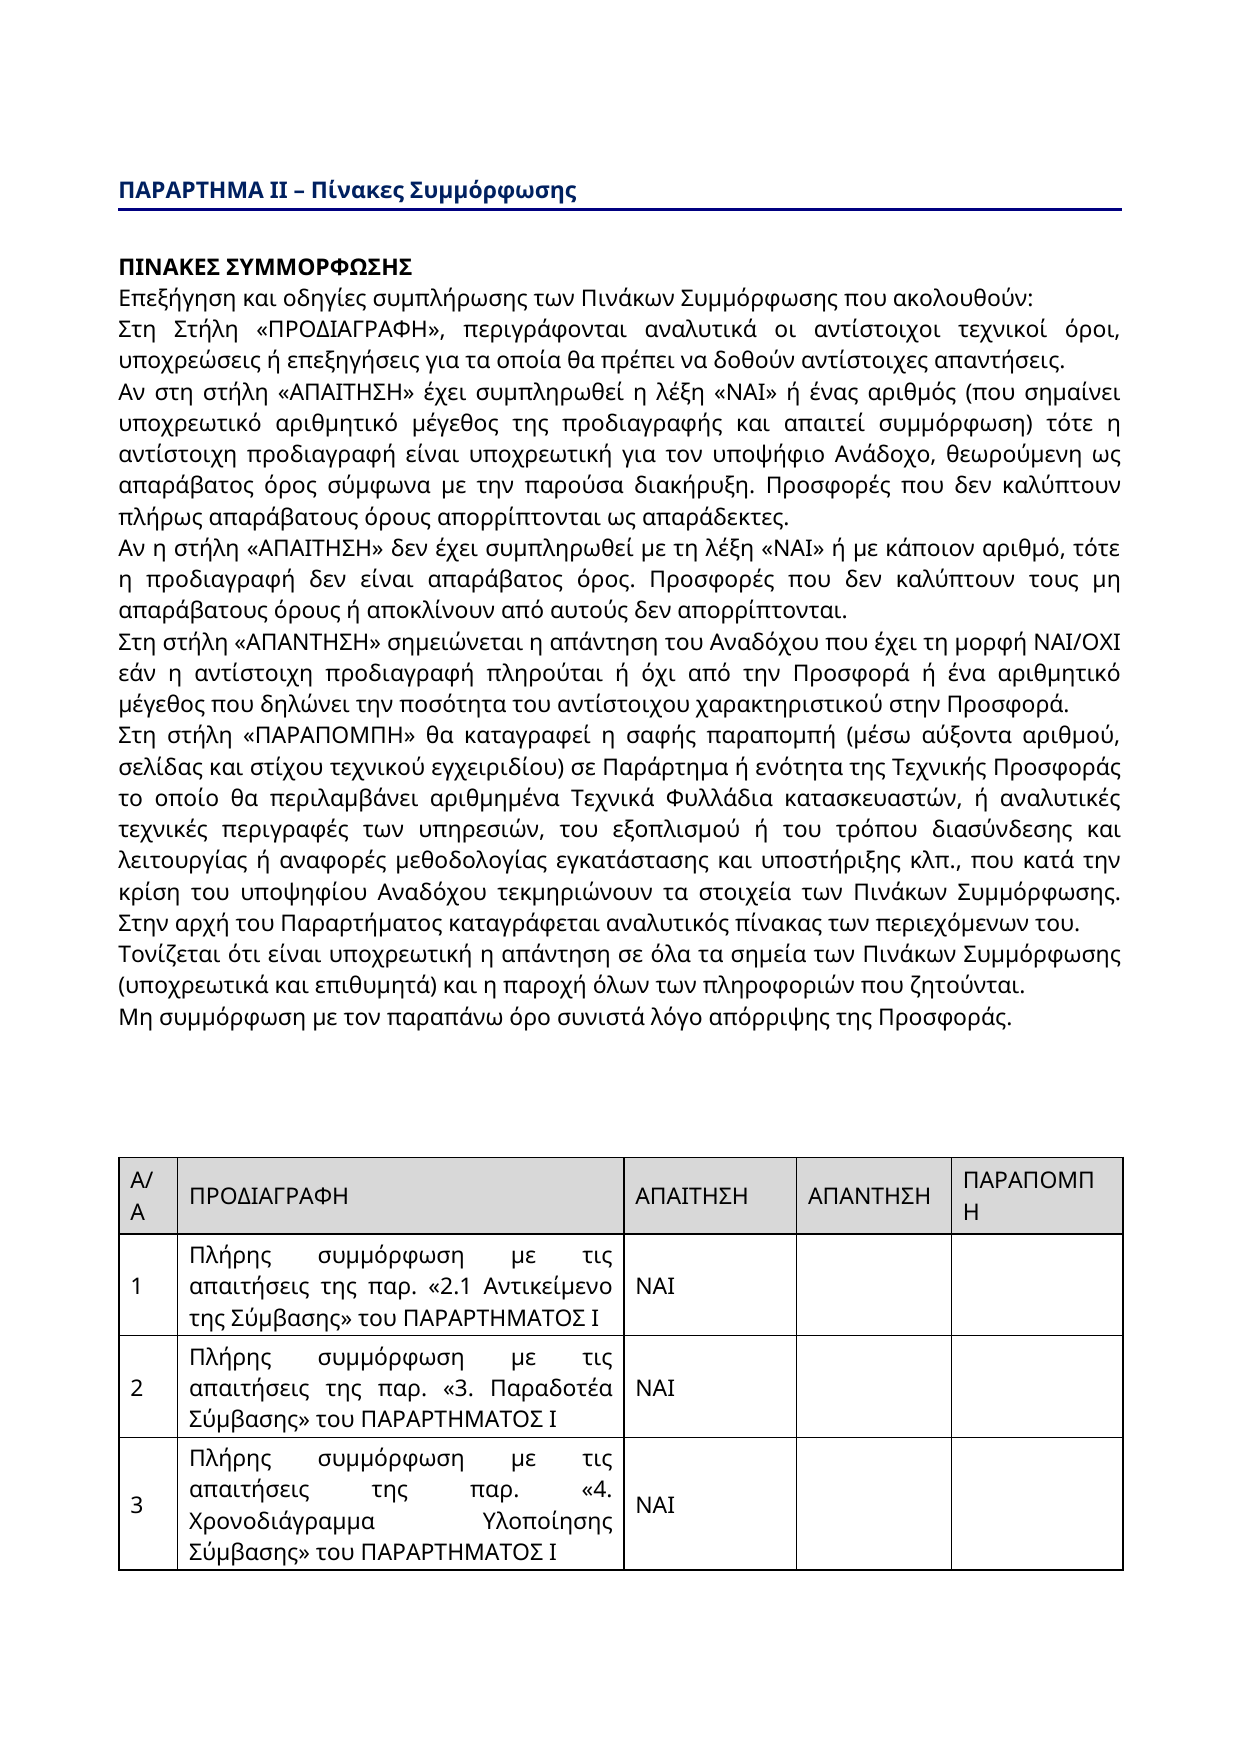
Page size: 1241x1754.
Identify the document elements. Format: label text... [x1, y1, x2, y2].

text Αν στη στήλη «ΑΠΑΙΤΗΣΗ» έχει συμπληρωθεί η λέξη «ΝΑΙ» ή ένας αριθμός (που σημαίνει υποχρεωτικό αριθμητικό μέγεθος της προδιαγραφής και απαιτεί συμμόρφωση) τότε η αντίστοιχη προδιαγραφή είναι υποχρεωτική για τον υποψήφιο Ανάδοχο, θεωρούμενη ως απαράβατος όρος σύμφωνα με την παρούσα διακήρυξη. Προσφορές που δεν καλύπτουν πλήρως απαράβατους όρους απορρίπτονται ως απαράδεκτες. [118, 375, 1122, 532]
table_cell [952, 1235, 1122, 1335]
table_header Α/Α [120, 1158, 177, 1233]
table_cell [797, 1438, 951, 1569]
table_cell [952, 1336, 1122, 1436]
table_cell NAI [625, 1235, 796, 1335]
table_cell 2 [120, 1336, 177, 1436]
table_cell Πλήρης συμμόρφωση με τις απαιτήσεις της παρ. «4. Χρονοδιάγραμμα Υλοποίησης Σύμβασης» του ΠΑΡΑΡΤΗΜΑΤΟΣ Ι [178, 1438, 623, 1569]
table_header ΠΡΟΔΙΑΓΡΑΦΗ [178, 1158, 623, 1233]
text Στη Στήλη «ΠΡΟΔΙΑΓΡΑΦΗ», περιγράφονται αναλυτικά οι αντίστοιχοι τεχνικοί όροι, υποχρεώσεις ή επεξηγήσεις για τα οποία θα πρέπει να δοθούν αντίστοιχες απαντήσεις. [118, 313, 1122, 375]
text ΠΙΝΑΚΕΣ ΣΥΜΜΟΡΦΩΣΗΣ [118, 250, 1122, 282]
text Μη συμμόρφωση με τον παραπάνω όρο συνιστά λόγο απόρριψης της Προσφοράς. [118, 1000, 1122, 1032]
subtitle ΠΑΡΑΡΤΗΜΑ ΙΙ – Πίνακες Συμμόρφωσης [118, 174, 1122, 208]
table_cell [952, 1438, 1122, 1569]
table_header ΑΠΑΝΤΗΣΗ [797, 1158, 951, 1233]
table_cell 3 [120, 1438, 177, 1569]
text Στη στήλη «ΑΠΑΝΤΗΣΗ» σημειώνεται η απάντηση του Αναδόχου που έχει τη μορφή ΝΑΙ/ΟΧΙ εάν η αντίστοιχη προδιαγραφή πληρούται ή όχι από την Προσφορά ή ένα αριθμητικό μέγεθος που δηλώνει την ποσότητα του αντίστοιχου χαρακτηριστικού στην Προσφορά. [118, 625, 1122, 719]
table_cell [797, 1235, 951, 1335]
text Επεξήγηση και οδηγίες συμπλήρωσης των Πινάκων Συμμόρφωσης που ακολουθούν: [118, 282, 1122, 313]
text Τονίζεται ότι είναι υποχρεωτική η απάντηση σε όλα τα σημεία των Πινάκων Συμμόρφωσης (υποχρεωτικά και επιθυμητά) και η παροχή όλων των πληροφοριών που ζητούνται. [118, 938, 1122, 1000]
table_cell [797, 1336, 951, 1436]
table_header ΠΑΡΑΠΟΜΠΗ [952, 1158, 1122, 1233]
table_cell 1 [120, 1235, 177, 1335]
table_cell NAI [625, 1336, 796, 1436]
text Αν η στήλη «ΑΠΑΙΤΗΣΗ» δεν έχει συμπληρωθεί με τη λέξη «ΝΑΙ» ή με κάποιον αριθμό, τότε η προδιαγραφή δεν είναι απαράβατος όρος. Προσφορές που δεν καλύπτουν τους μη απαράβατους όρους ή αποκλίνουν από αυτούς δεν απορρίπτονται. [118, 532, 1122, 625]
table_cell Πλήρης συμμόρφωση με τις απαιτήσεις της παρ. «3. Παραδοτέα Σύμβασης» του ΠΑΡΑΡΤΗΜΑΤΟΣ Ι [178, 1336, 623, 1436]
table_cell Πλήρης συμμόρφωση με τις απαιτήσεις της παρ. «2.1 Αντικείμενο της Σύμβασης» του ΠΑΡΑΡΤΗΜΑΤΟΣ Ι [178, 1235, 623, 1335]
table_header ΑΠΑΙΤΗΣΗ [625, 1158, 796, 1233]
table_cell ΝΑΙ [625, 1438, 796, 1569]
text Στη στήλη «ΠΑΡΑΠΟΜΠΗ» θα καταγραφεί η σαφής παραπομπή (μέσω αύξοντα αριθμού, σελίδας και στίχου τεχνικού εγχειριδίου) σε Παράρτημα ή ενότητα της Τεχνικής Προσφοράς το οποίο θα περιλαμβάνει αριθμημένα Τεχνικά Φυλλάδια κατασκευαστών, ή αναλυτικές τεχνικές περιγραφές των υπηρεσιών, του εξοπλισμού ή του τρόπου διασύνδεσης και λειτουργίας ή αναφορές μεθοδολογίας εγκατάστασης και υποστήριξης κλπ., που κατά την κρίση του υποψηφίου Αναδόχου τεκμηριώνουν τα στοιχεία των Πινάκων Συμμόρφωσης. Στην αρχή του Παραρτήματος καταγράφεται αναλυτικός πίνακας των περιεχόμενων του. [118, 719, 1122, 938]
